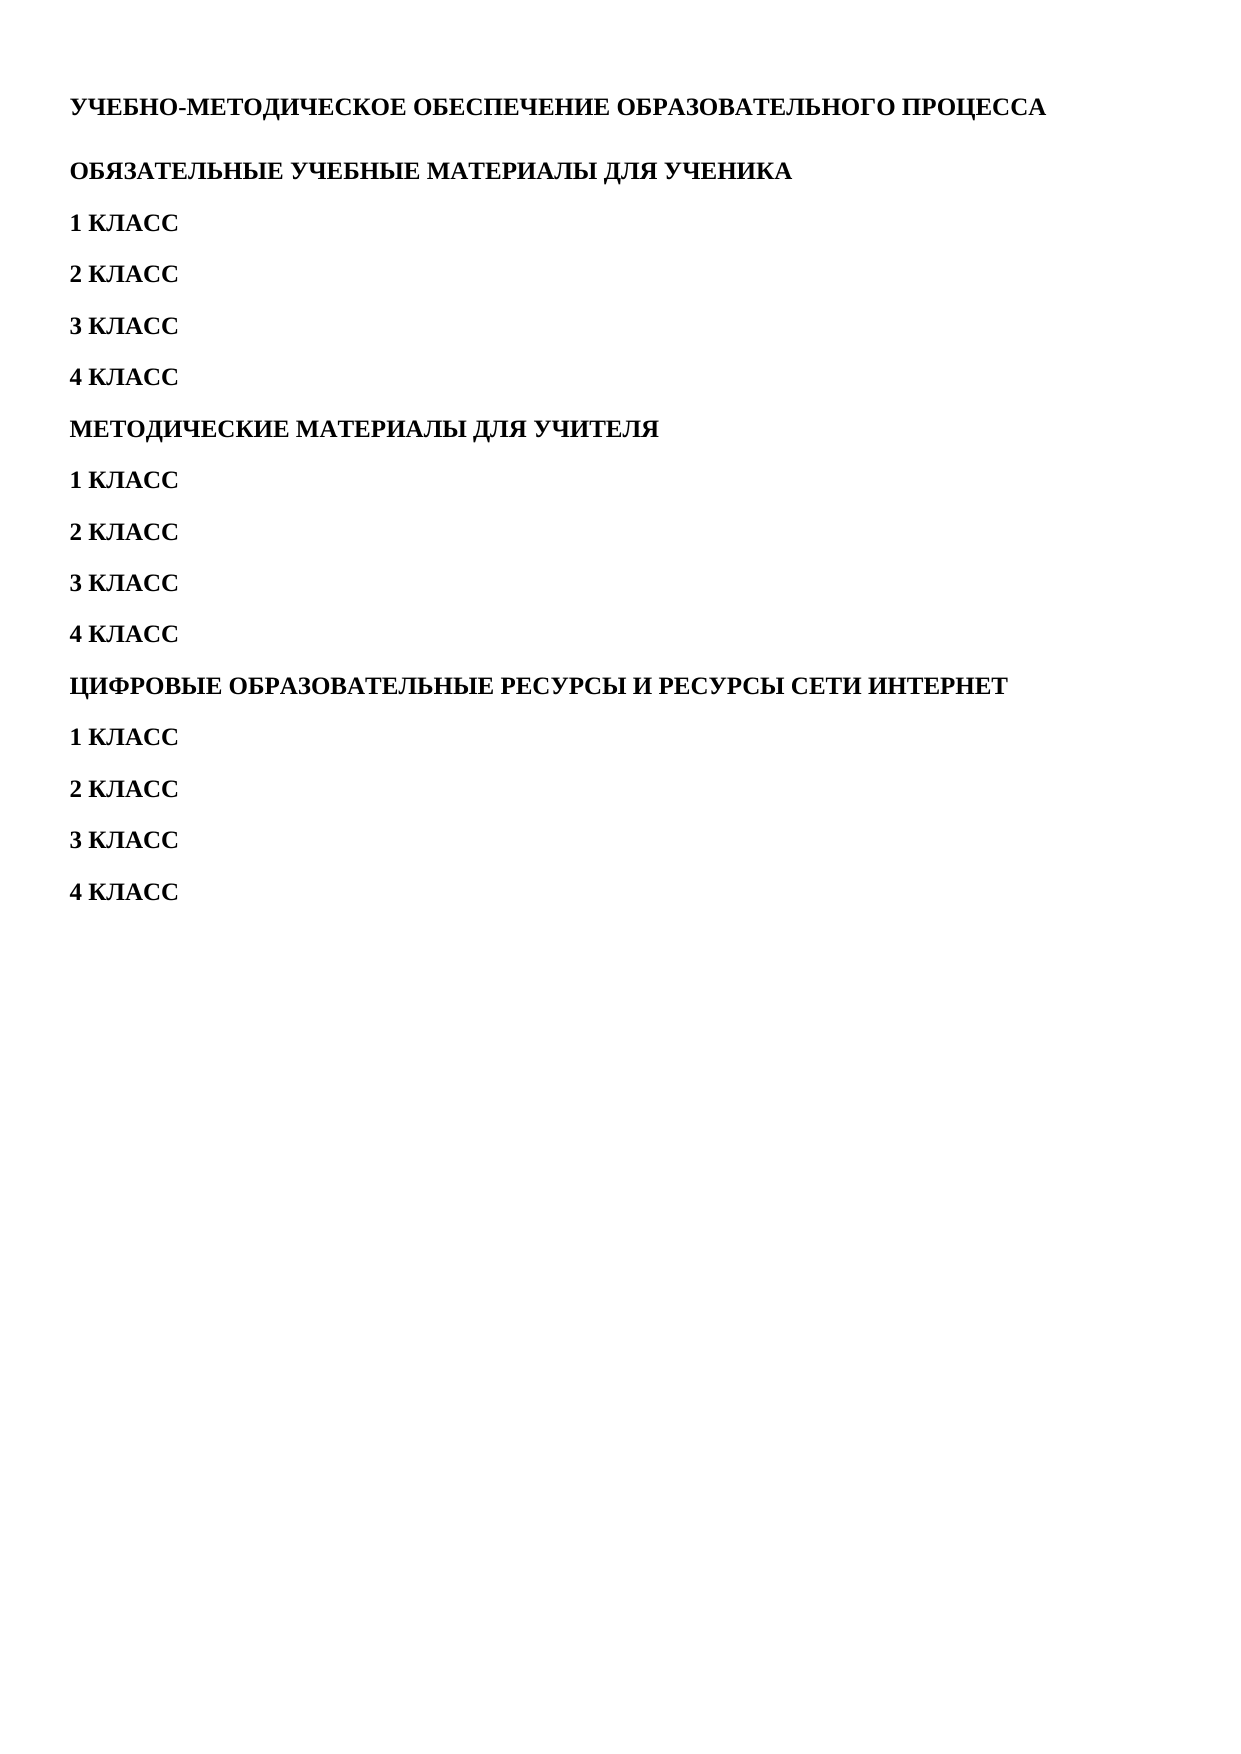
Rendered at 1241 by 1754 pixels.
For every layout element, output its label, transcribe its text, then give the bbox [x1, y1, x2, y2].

text ОБЯЗАТЕЛЬНЫЕ УЧЕБНЫЕ МАТЕРИАЛЫ ДЛЯ УЧЕНИКА 1 КЛАСС 2 КЛАСС 3 КЛАСС 4 КЛАСС МЕТОДИЧЕСКИЕ МАТЕРИАЛЫ ДЛЯ УЧИТЕЛЯ 1 КЛАСС 2 КЛАСС 3 КЛАСС 4 КЛАСС ЦИФРОВЫЕ ОБРАЗОВАТЕЛЬНЫЕ РЕСУРСЫ И РЕСУРСЫ СЕТИ ИНТЕРНЕТ 1 КЛАСС 2 КЛАСС 3 КЛАСС 4 КЛАСС [69, 156, 1022, 906]
text УЧЕБНО-МЕТОДИЧЕСКОЕ ОБЕСПЕЧЕНИЕ ОБРАЗОВАТЕЛЬНОГО ПРОЦЕССА [69, 93, 1172, 120]
